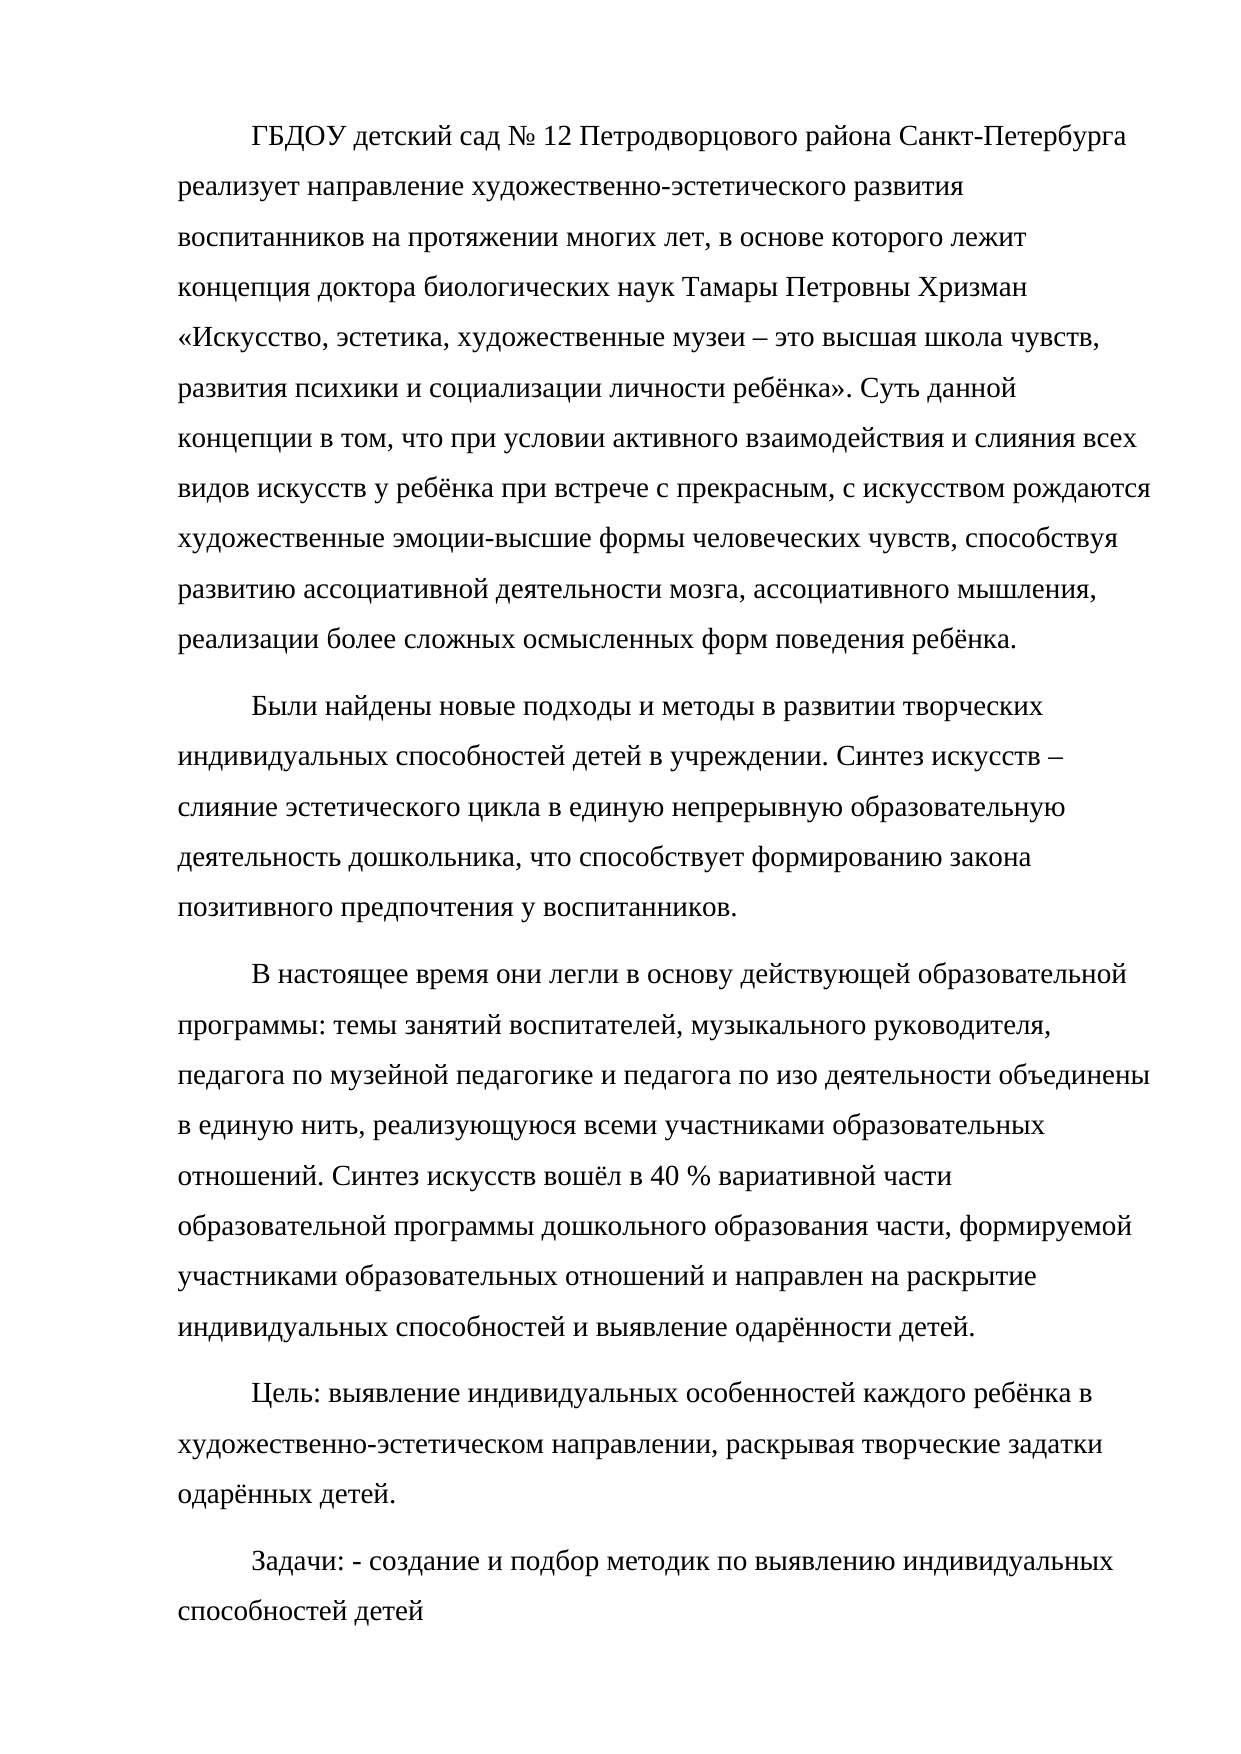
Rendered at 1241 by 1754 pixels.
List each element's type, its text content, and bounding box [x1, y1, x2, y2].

text Цель: выявление индивидуальных особенностей каждого ребёнка в художественно-эстетическом направлении, раскрывая творческие задатки одарённых детей. [177, 1376, 1152, 1510]
text ГБДОУ детский сад № 12 Петродворцового района Санкт-Петербурга реализует направление художественно-эстетического развития воспитанников на протяжении многих лет, в основе которого лежит концепция доктора биологических наук Тамары Петровны Хризман «Искусство, эстетика, художественные музеи – это высшая школа чувств, развития психики и социализации личности ребёнка». Суть данной концепции в том, что при условии активного взаимодействия и слияния всех видов искусств у ребёнка при встрече с прекрасным, с искусством рождаются художественные эмоции-высшие формы человеческих чувств, способствуя развитию ассоциативной деятельности мозга, ассоциативного мышления, реализации более сложных осмысленных форм поведения ребёнка. [177, 118, 1152, 655]
text В настоящее время они легли в основу действующей образовательной программы: темы занятий воспитателей, музыкального руководителя, педагога по музейной педагогике и педагога по изо деятельности объединены в единую нить, реализующуюся всеми участниками образовательных отношений. Синтез искусств вошёл в 40 % вариативной части образовательной программы дошкольного образования части, формируемой участниками образовательных отношений и направлен на раскрытие индивидуальных способностей и выявление одарённости детей. [177, 956, 1152, 1342]
text Задачи: - создание и подбор методик по выявлению индивидуальных способностей детей [177, 1543, 1152, 1627]
text Были найдены новые подходы и методы в развитии творческих индивидуальных способностей детей в учреждении. Синтез искусств – слияние эстетического цикла в единую непрерывную образовательную деятельность дошкольника, что способствует формированию закона позитивного предпочтения у воспитанников. [177, 688, 1152, 923]
